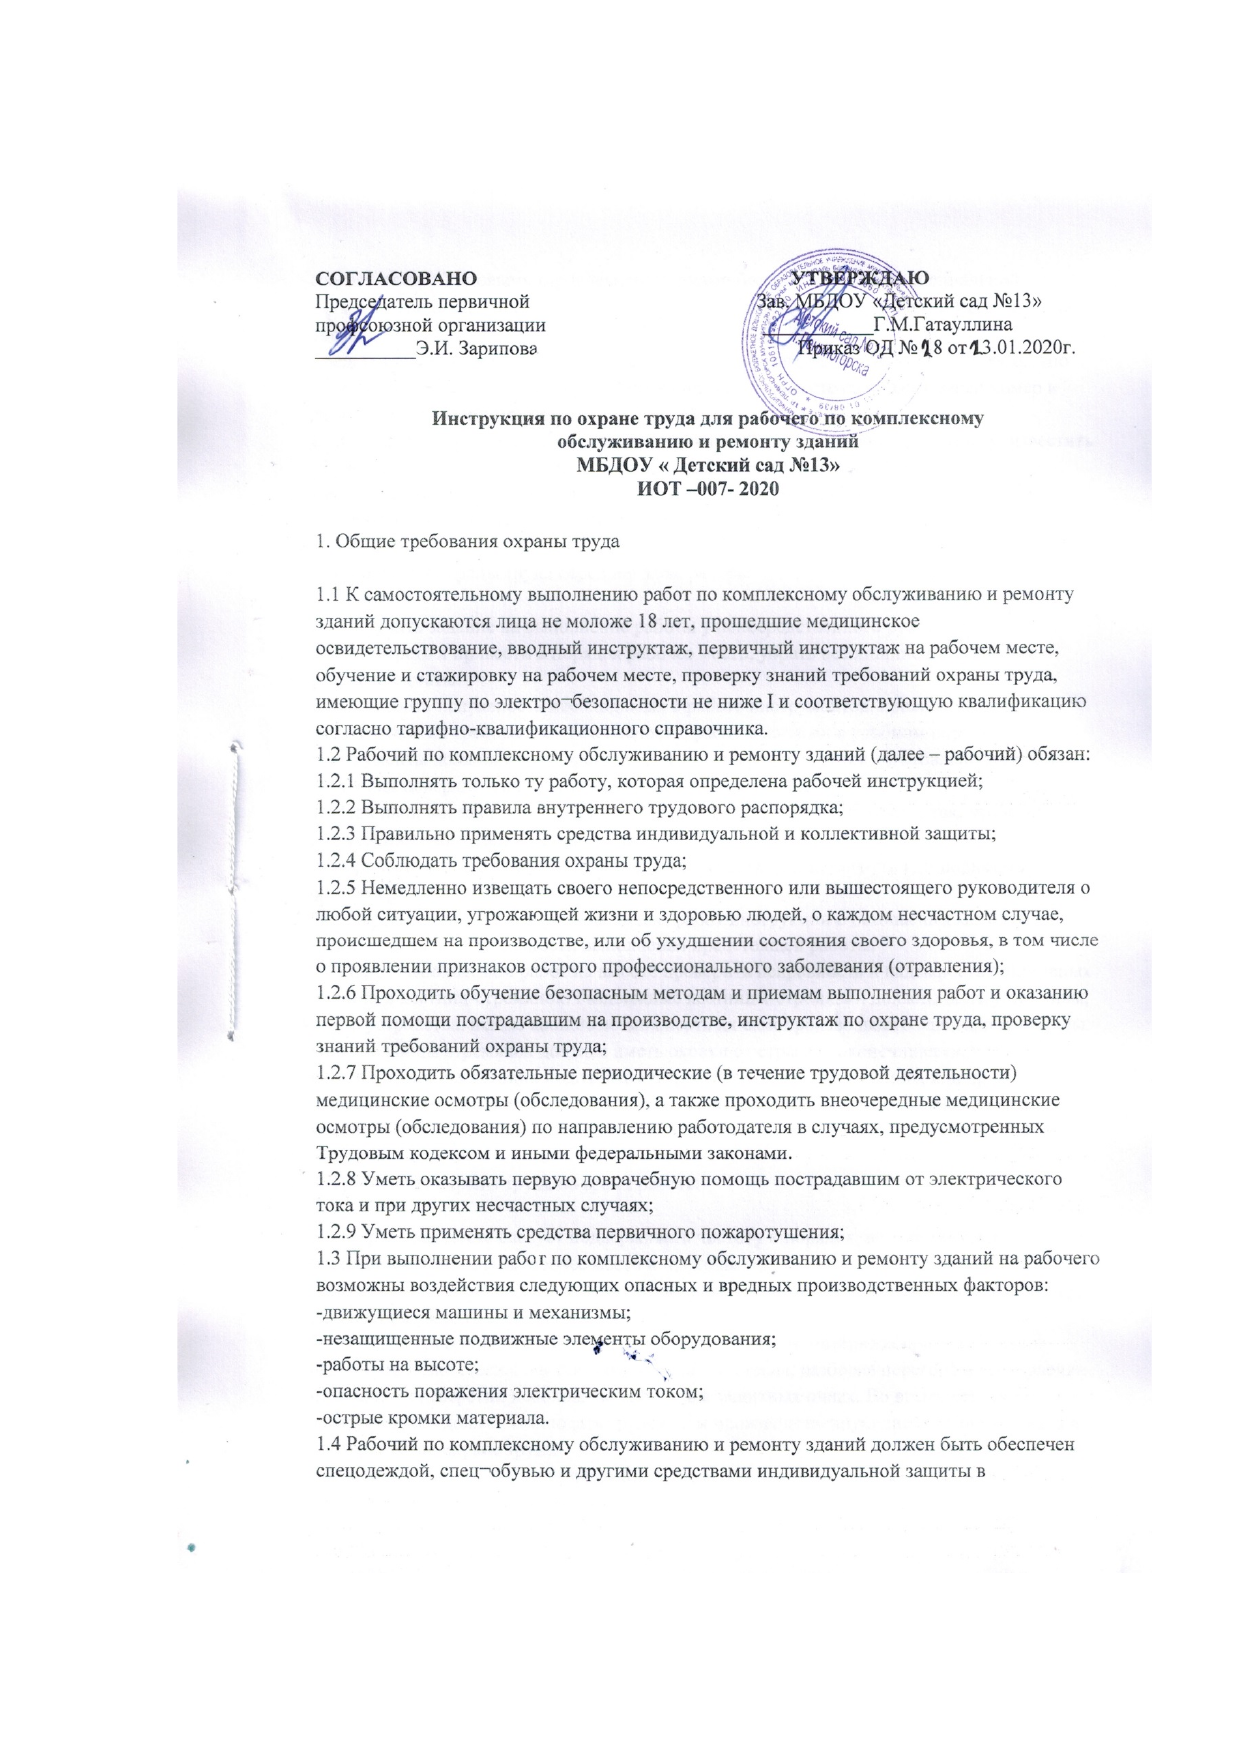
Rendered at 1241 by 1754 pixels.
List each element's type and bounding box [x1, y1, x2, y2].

picture [177, 183, 1152, 1573]
